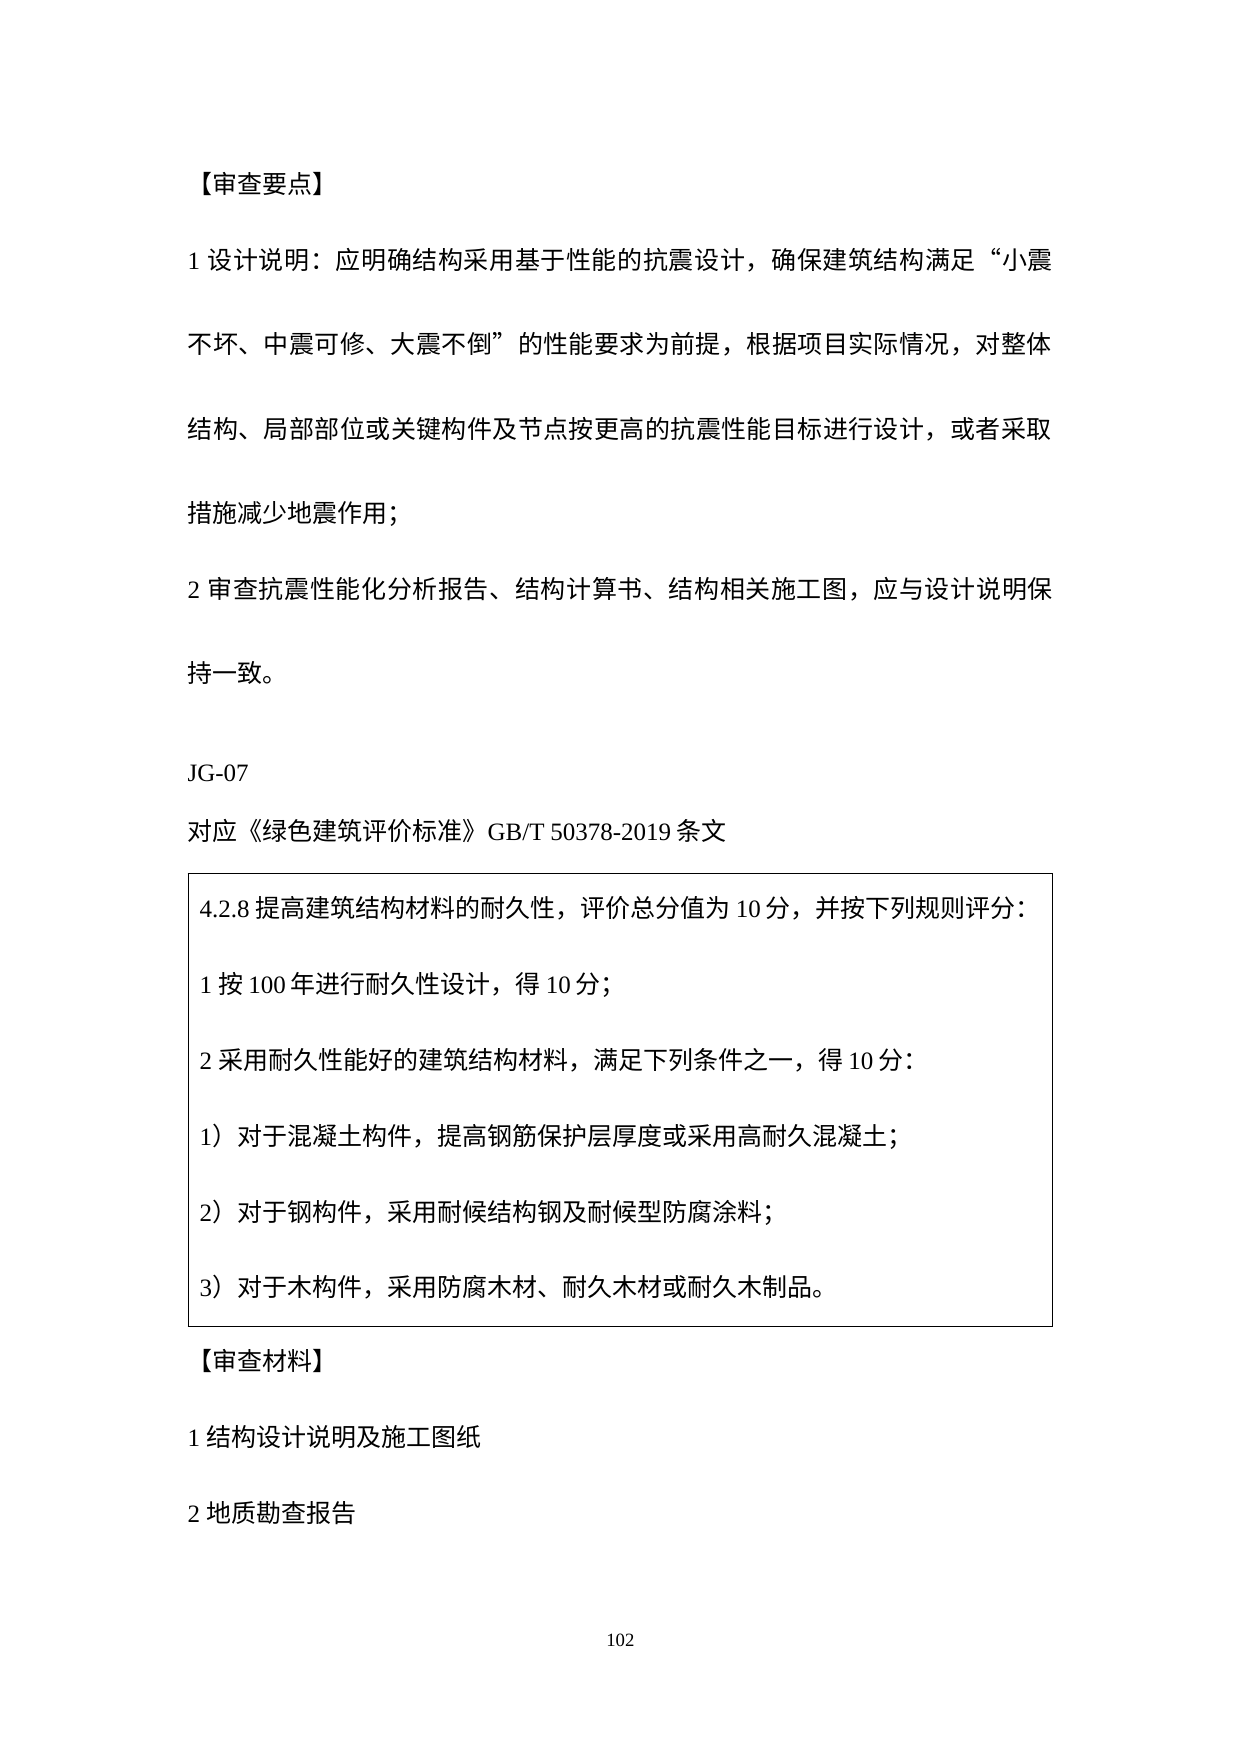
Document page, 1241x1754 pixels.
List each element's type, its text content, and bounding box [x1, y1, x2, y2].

text 2 审查抗震性能化分析报告、结构计算书、结构相关施工图，应与设计说明保持一致。 [187, 555, 1053, 704]
text 对应《绿色建筑评价标准》GB/T 50378-2019条文 [187, 797, 1053, 862]
text 2 地质勘查报告 [187, 1479, 1053, 1544]
text 1 设计说明：应明确结构采用基于性能的抗震设计，确保建筑结构满足“小震不坏、中震可修、大震不倒”的性能要求为前提，根据项目实际情况，对整体结构、局部部位或关键构件及节点按更高的抗震性能目标进行设计，或者采取措施减少地震作用； [187, 226, 1053, 544]
text 【审查材料】 [187, 1327, 1053, 1392]
text 1 结构设计说明及施工图纸 [187, 1403, 1053, 1468]
text 【审查要点】 [187, 150, 1053, 215]
text JG-07 [187, 756, 1053, 789]
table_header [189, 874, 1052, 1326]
